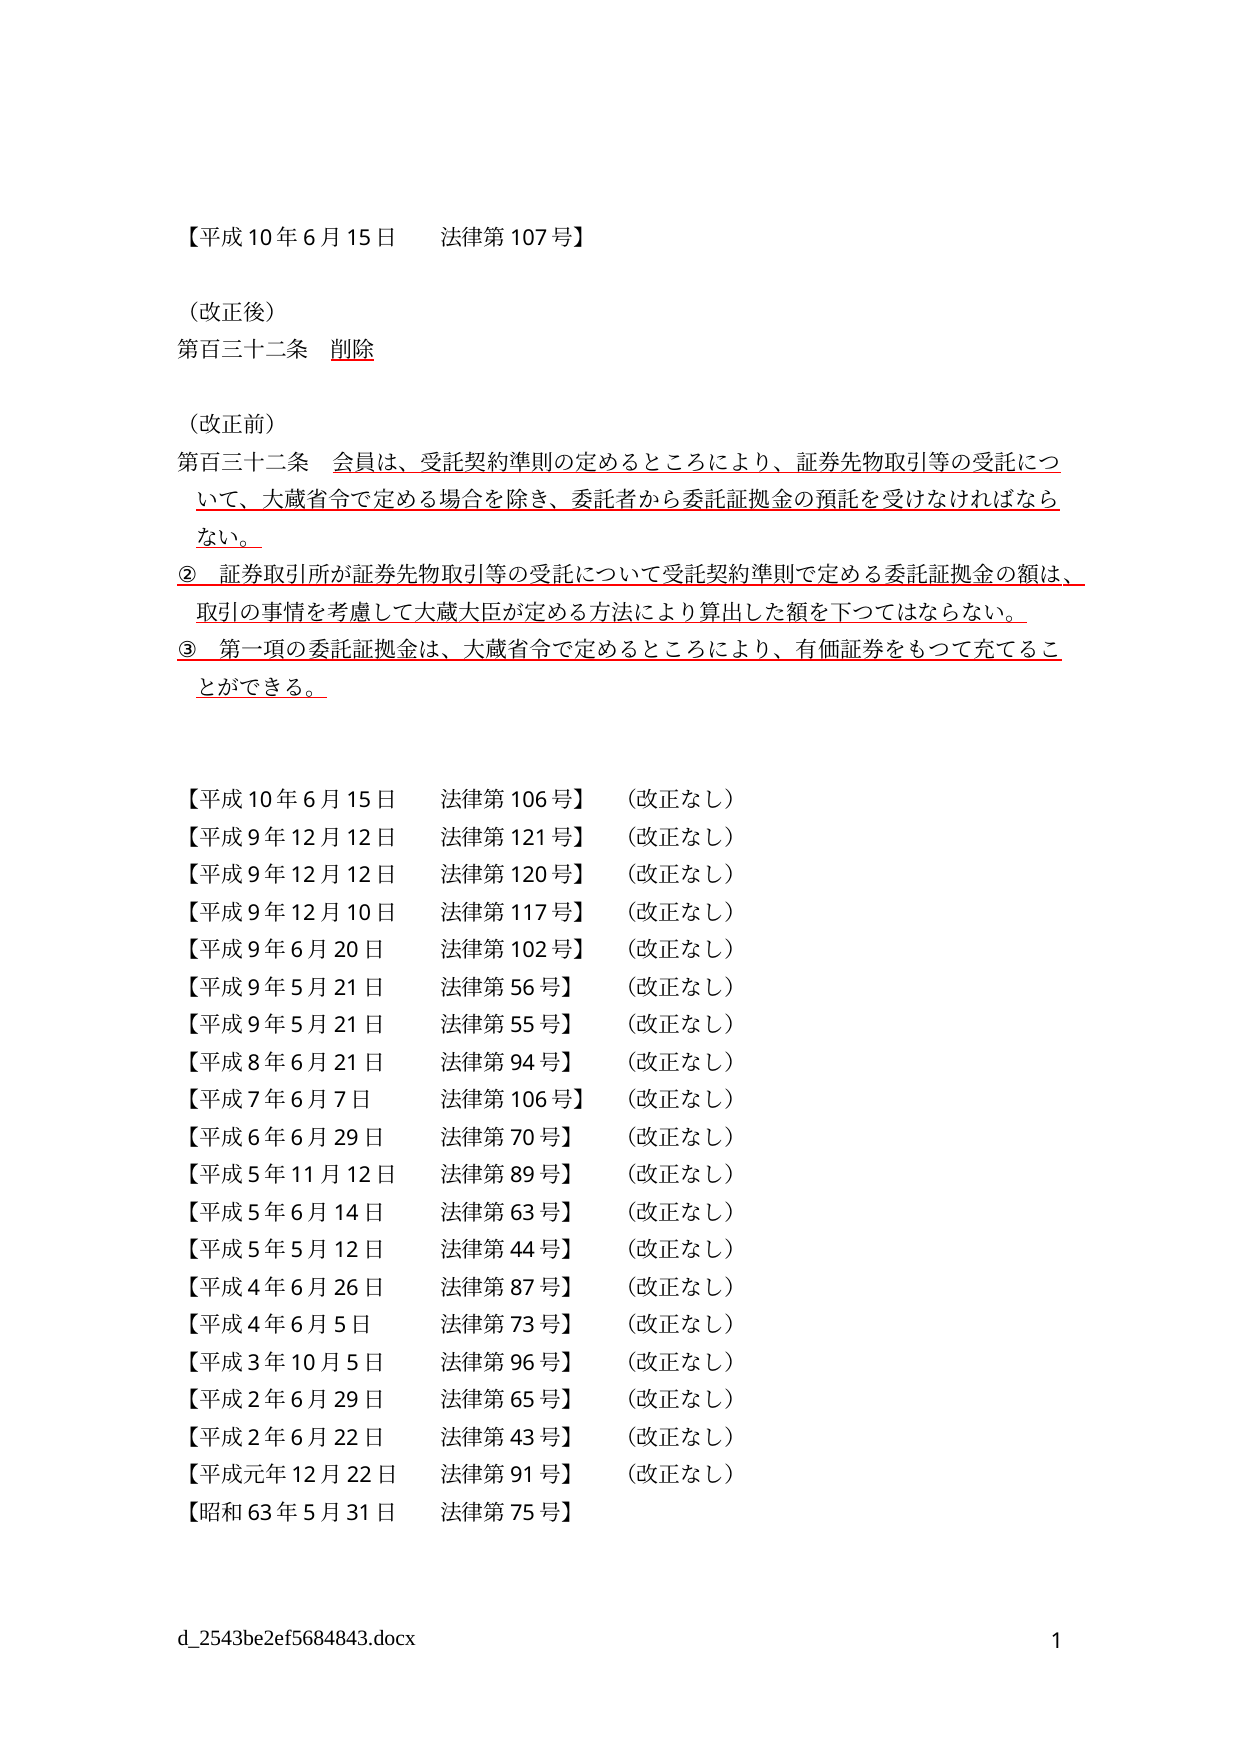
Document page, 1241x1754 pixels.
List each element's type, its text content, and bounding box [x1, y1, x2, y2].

text 【平成3年10月5日 法律第96号】 （改正なし） [177, 1342, 1063, 1379]
text 【平成9年5月21日 法律第56号】 （改正なし） [177, 967, 1063, 1004]
text 【平成元年12月22日 法律第91号】 （改正なし） [177, 1454, 1063, 1492]
text 【平成9年6月20日 法律第102号】 （改正なし） [177, 929, 1063, 967]
text 【平成5年6月14日 法律第63号】 （改正なし） [177, 1192, 1063, 1229]
text 【平成7年6月7日 法律第106号】 （改正なし） [177, 1079, 1063, 1117]
text 第百三十二条 会員は、受託契約準則の定めるところにより、証券先物取引等の受託について、大蔵省令で定める場合を除き、委託者から委託証拠金の預託を受けなければならない。 [177, 442, 1063, 554]
text 【平成9年12月12日 法律第121号】 （改正なし） [177, 817, 1063, 854]
text 【平成6年6月29日 法律第70号】 （改正なし） [177, 1117, 1063, 1154]
text 第百三十二条 削除 [177, 329, 1063, 367]
text 【平成9年12月10日 法律第117号】 （改正なし） [177, 892, 1063, 929]
text 【平成8年6月21日 法律第94号】 （改正なし） [177, 1042, 1063, 1079]
text 【平成4年6月26日 法律第87号】 （改正なし） [177, 1267, 1063, 1304]
text （改正後） [177, 292, 1063, 329]
text （改正前） [177, 404, 1063, 442]
text 【平成2年6月22日 法律第43号】 （改正なし） [177, 1417, 1063, 1454]
text 【平成9年12月12日 法律第120号】 （改正なし） [177, 854, 1063, 892]
text ③ 第一項の委託証拠金は、大蔵省令で定めるところにより、有価証券をもつて充てることができる。 [177, 629, 1063, 704]
text 【平成9年5月21日 法律第55号】 （改正なし） [177, 1004, 1063, 1042]
text ② 証券取引所が証券先物取引等の受託について受託契約準則で定める委託証拠金の額は、取引の事情を考慮して大蔵大臣が定める方法により算出した額を下つてはならない。 [177, 554, 1063, 629]
text 【平成10年6月15日 法律第107号】 [177, 217, 1063, 254]
text 【平成10年6月15日 法律第106号】 （改正なし） [177, 779, 1063, 817]
text 【昭和63年5月31日 法律第75号】 [177, 1492, 1063, 1529]
text 【平成5年5月12日 法律第44号】 （改正なし） [177, 1229, 1063, 1267]
text 【平成2年6月29日 法律第65号】 （改正なし） [177, 1379, 1063, 1417]
text 【平成4年6月5日 法律第73号】 （改正なし） [177, 1304, 1063, 1342]
text 【平成5年11月12日 法律第89号】 （改正なし） [177, 1154, 1063, 1192]
